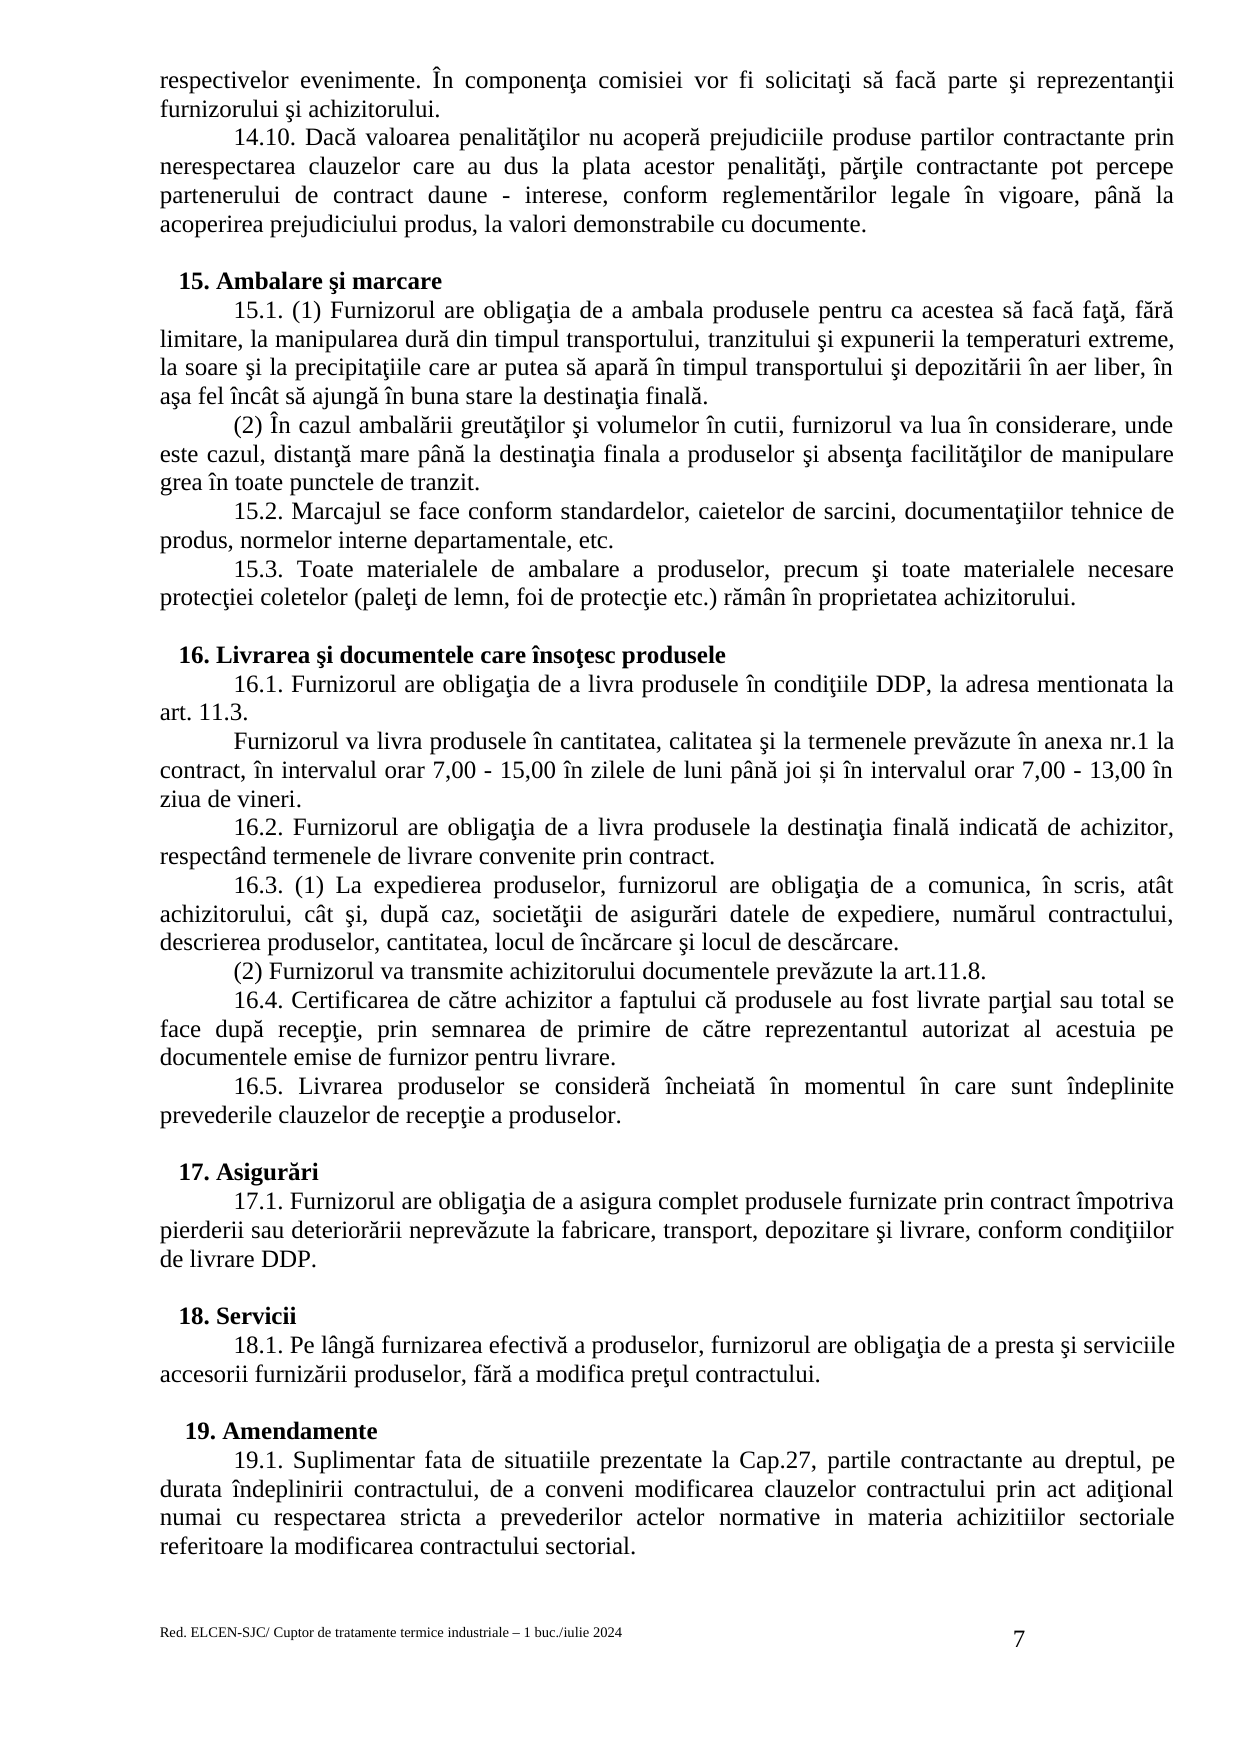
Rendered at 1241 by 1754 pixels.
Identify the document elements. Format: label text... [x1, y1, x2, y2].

text 15.1. (1) Furnizorul are obligaţia de a ambala produsele pentru ca acestea să facă faţă, fără limitare, la manipularea dură din timpul transportului, tranzitului şi expunerii la temperaturi extreme, la soare şi la precipitaţiile care ar putea să apară în timpul transportului şi depozitării în aer liber, în aşa fel încât să ajungă în buna stare la destinaţia finală. [159, 295, 1175, 410]
text 15. Ambalare şi marcare [159, 266, 1175, 295]
text 16.5. Livrarea produselor se consideră încheiată în momentul în care sunt îndeplinite prevederile clauzelor de recepţie a produselor. [159, 1071, 1175, 1129]
text 16.1. Furnizorul are obligaţia de a livra produsele în condiţiile DDP, la adresa mentionata la art. 11.3. [159, 669, 1175, 726]
text 17. Asigurări [159, 1157, 1175, 1186]
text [159, 65, 1175, 122]
text 14.10. Dacă valoarea penalităţilor nu acoperă prejudiciile produse partilor contractante prin nerespectarea clauzelor care au dus la plata acestor penalităţi, părţile contractante pot percepe partenerului de contract daune - interese, conform reglementărilor legale în vigoare, până la acoperirea prejudiciului produs, la valori demonstrabile cu documente. [159, 122, 1175, 237]
text 16.3. (1) La expedierea produselor, furnizorul are obligaţia de a comunica, în scris, atât achizitorului, cât şi, după caz, societăţii de asigurări datele de expediere, numărul contractului, descrierea produselor, cantitatea, locul de încărcare şi locul de descărcare. [159, 870, 1175, 956]
text 17.1. Furnizorul are obligaţia de a asigura complet produsele furnizate prin contract împotriva pierderii sau deteriorării neprevăzute la fabricare, transport, depozitare şi livrare, conform condiţiilor de livrare DDP. [159, 1186, 1175, 1272]
text 16.2. Furnizorul are obligaţia de a livra produsele la destinaţia finală indicată de achizitor, respectând termenele de livrare convenite prin contract. [159, 812, 1175, 870]
text (2) În cazul ambalării greutăţilor şi volumelor în cutii, furnizorul va lua în considerare, unde este cazul, distanţă mare până la destinaţia finala a produselor şi absenţa facilităţilor de manipulare grea în toate punctele de tranzit. [159, 410, 1175, 496]
text 18.1. Pe lângă furnizarea efectivă a produselor, furnizorul are obligaţia de a presta şi serviciile accesorii furnizării produselor, fără a modifica preţul contractului. [159, 1330, 1175, 1387]
text 19. Amendamente [159, 1416, 1175, 1445]
text 19.1. Suplimentar fata de situatiile prezentate la Cap.27, partile contractante au dreptul, pe durata îndeplinirii contractului, de a conveni modificarea clauzelor contractului prin act adiţional numai cu respectarea stricta a prevederilor actelor normative in materia achizitiilor sectoriale referitoare la modificarea contractului sectorial. [159, 1445, 1175, 1560]
text 15.2. Marcajul se face conform standardelor, caietelor de sarcini, documentaţiilor tehnice de produs, normelor interne departamentale, etc. [159, 496, 1175, 554]
text 16. Livrarea şi documentele care însoţesc produsele [159, 640, 1175, 669]
text 15.3. Toate materialele de ambalare a produselor, precum şi toate materialele necesare protecţiei coletelor (paleţi de lemn, foi de protecţie etc.) rămân în proprietatea achizitorului. [159, 554, 1175, 611]
text 16.4. Certificarea de către achizitor a faptului că produsele au fost livrate parţial sau total se face după recepţie, prin semnarea de primire de către reprezentantul autorizat al acestuia pe documentele emise de furnizor pentru livrare. [159, 985, 1175, 1071]
text Furnizorul va livra produsele în cantitatea, calitatea şi la termenele prevăzute în anexa nr.1 la contract, în intervalul orar 7,00 - 15,00 în zilele de luni până joi și în intervalul orar 7,00 - 13,00 în ziua de vineri. [159, 726, 1175, 812]
text (2) Furnizorul va transmite achizitorului documentele prevăzute la art.11.8. [159, 956, 1175, 985]
text 18. Servicii [159, 1301, 1175, 1330]
